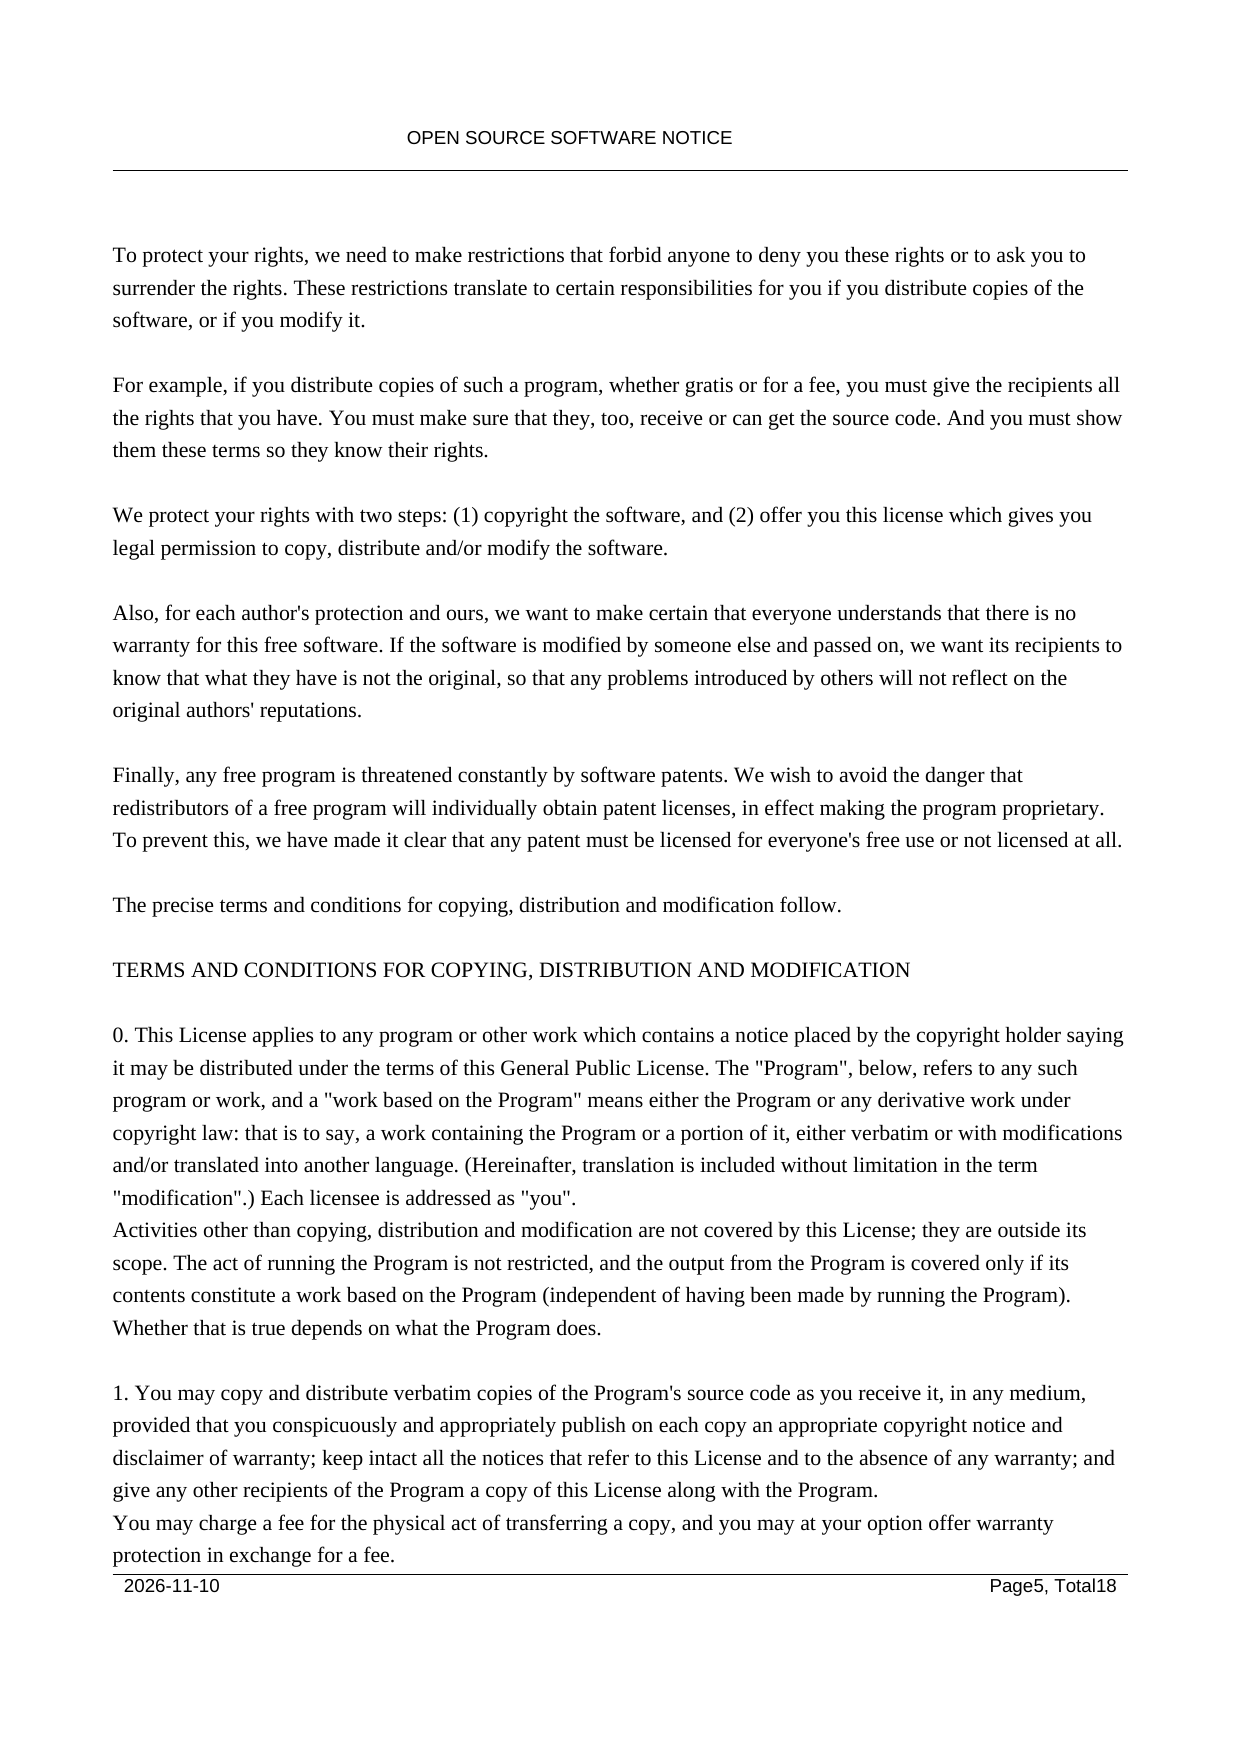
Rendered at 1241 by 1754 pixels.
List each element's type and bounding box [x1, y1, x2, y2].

text [112, 206, 1128, 1571]
